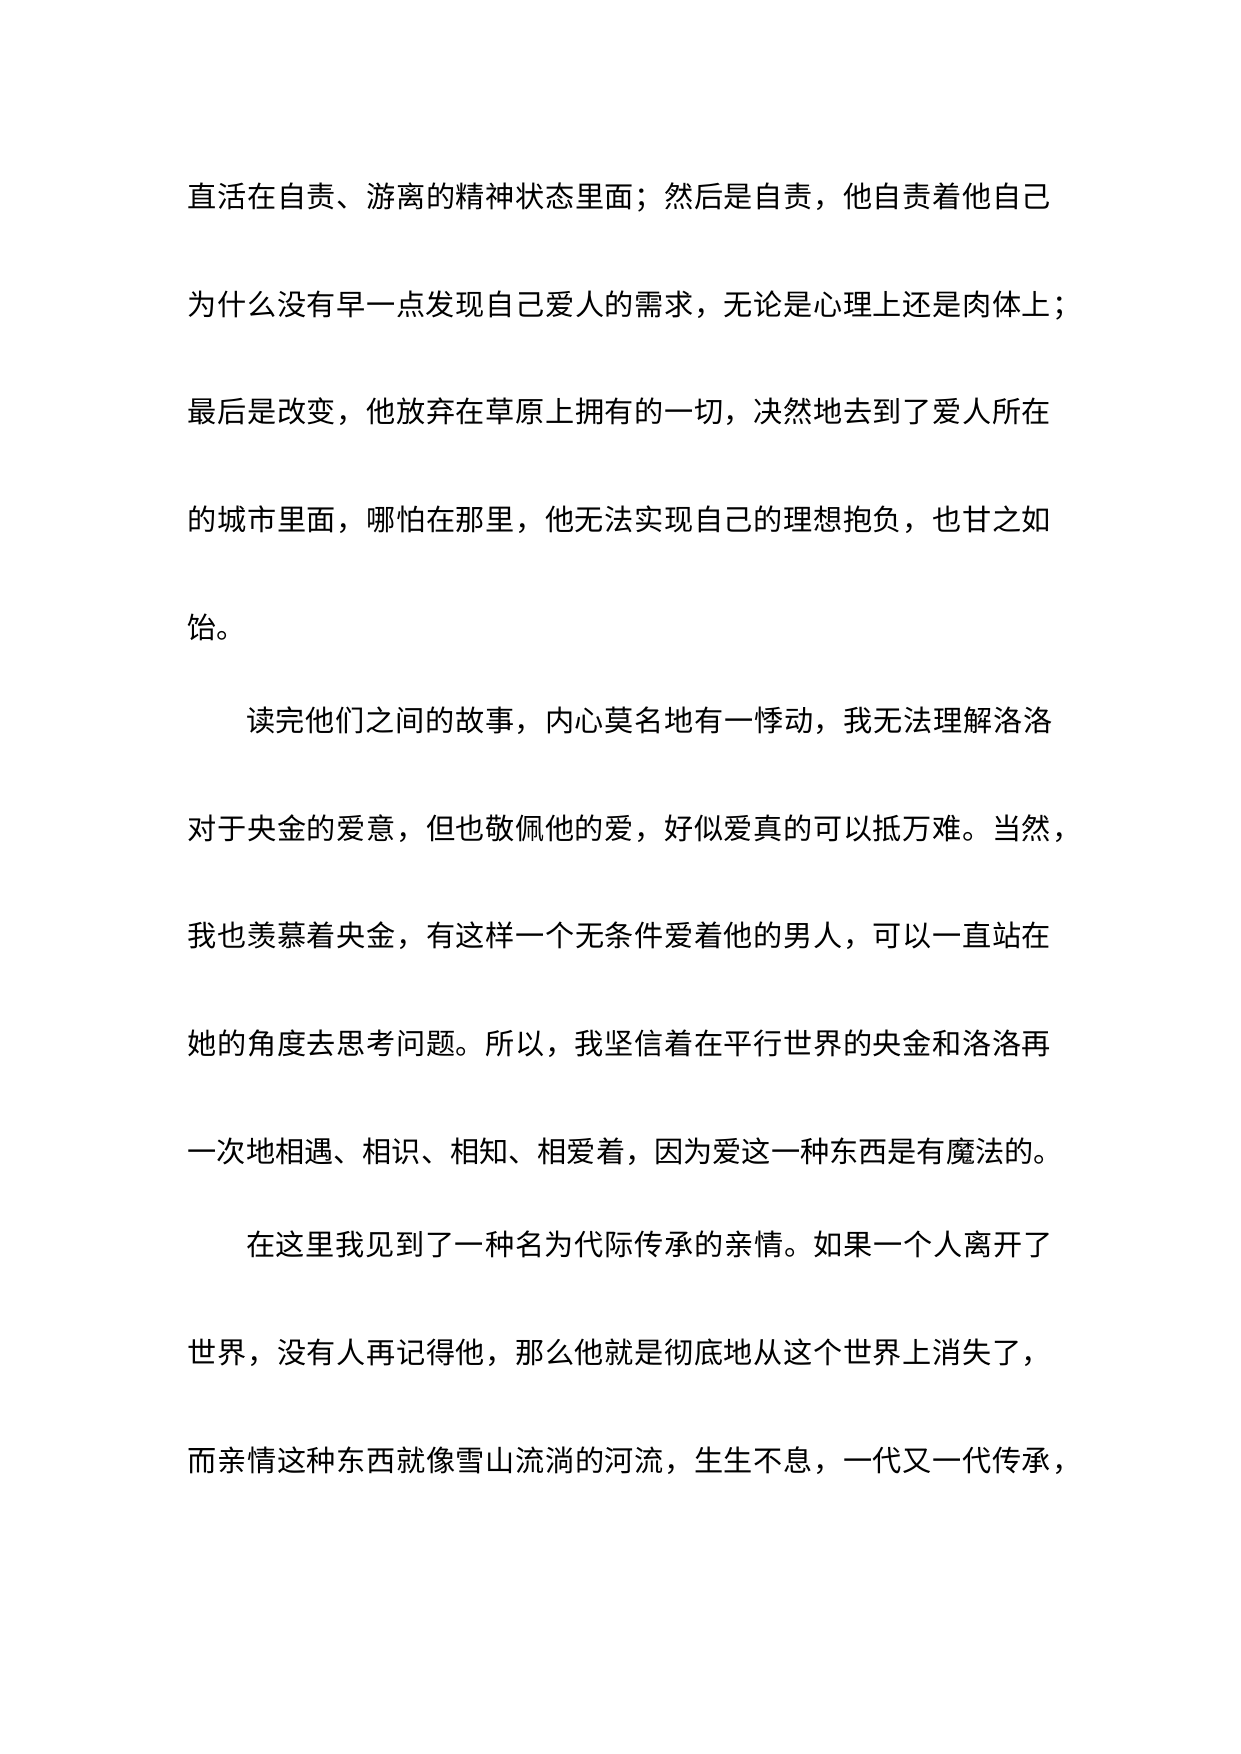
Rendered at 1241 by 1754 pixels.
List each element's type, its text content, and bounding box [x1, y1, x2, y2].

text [187, 162, 1053, 658]
text 读完他们之间的故事，内心莫名地有一悸动，我无法理解洛洛对于央金的爱意，但也敬佩他的爱，好似爱真的可以抵万难。当然，我也羡慕着央金，有这样一个无条件爱着他的男人，可以一直站在她的角度去思考问题。所以，我坚信着在平行世界的央金和洛洛再一次地相遇、相识、相知、相爱着，因为爱这一种东西是有魔法的。 [187, 686, 1053, 1182]
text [187, 1210, 1053, 1491]
